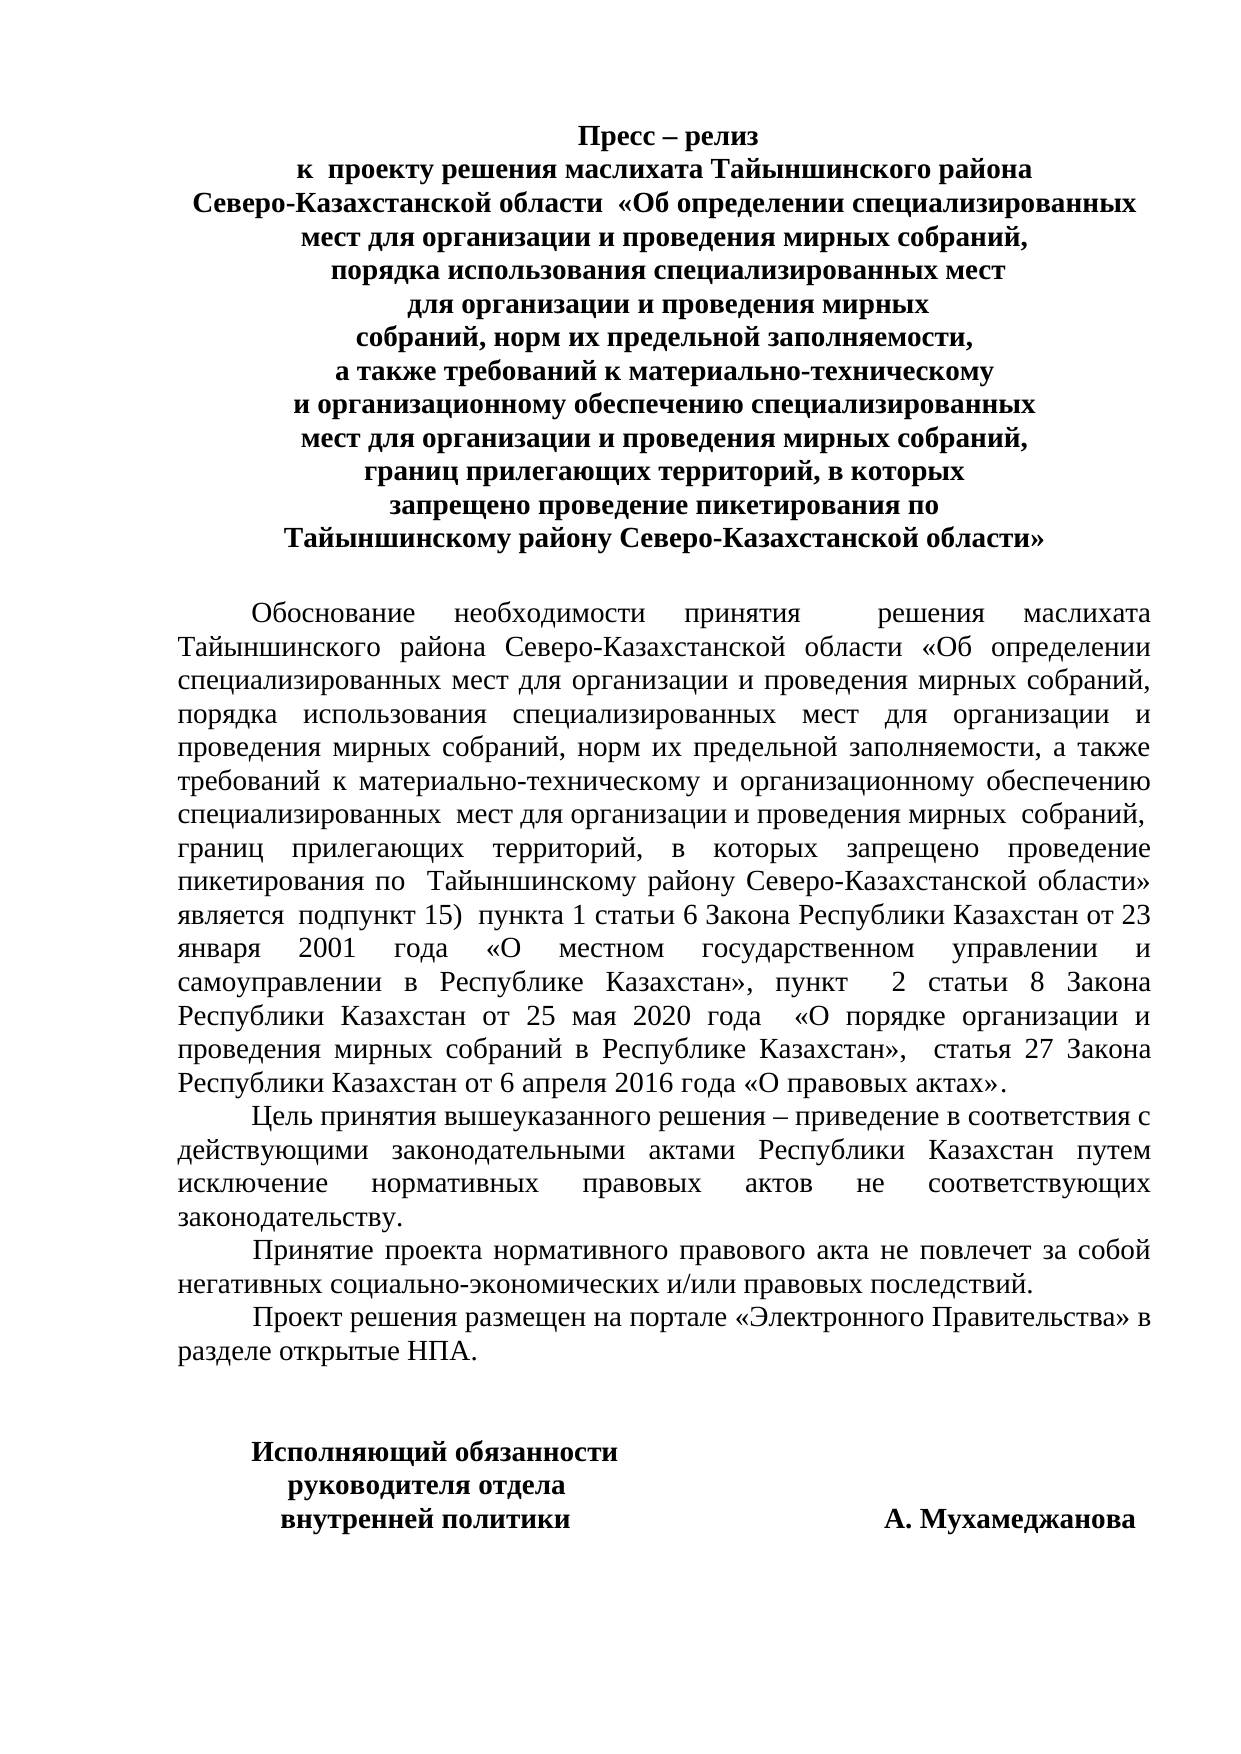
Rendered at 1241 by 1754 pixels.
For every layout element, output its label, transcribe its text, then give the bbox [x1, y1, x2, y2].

text и организационному обеспечению специализированных [177, 386, 1152, 420]
text границ прилегающих территорий, в которых запрещено проведение пикетирования по Тайыншинскому району Северо-Казахстанской области» является подпункт 15) пункта 1 статьи 6 Закона Республики Казахстан от 23 января 2001 года «О местном государственном управлении и самоуправлении в Республике Казахстан», пункт 2 статьи 8 Закона Республики Казахстан от 25 мая 2020 года «О порядке организации и проведения мирных собраний в Республике Казахстан», статья 27 Закона Республики Казахстан от 6 апреля 2016 года «О правовых актах». [177, 830, 1152, 1098]
text порядка использования специализированных мест [177, 252, 1152, 286]
text Тайыншинскому району Северо-Казахстанской области» [177, 521, 1152, 554]
text Исполняющий обязанности [177, 1434, 1152, 1467]
text Принятие проекта нормативного правового акта не повлечет за собой негативных социально-экономических и/или правовых последствий. [177, 1232, 1152, 1299]
text Проект решения размещен на портале «Электронного Правительства» в разделе открытые НПА. [177, 1299, 1152, 1367]
text запрещено проведение пикетирования по [177, 487, 1152, 521]
text а также требований к материально-техническому [177, 353, 1152, 386]
text мест для организации и проведения мирных собраний, [177, 420, 1152, 453]
text для организации и проведения мирных [177, 286, 1152, 319]
text Цель принятия вышеуказанного решения – приведение в соответствия с действующими законодательными актами Республики Казахстан путем исключение нормативных правовых актов не соответствующих законодательству. [177, 1098, 1152, 1232]
text Обоснование необходимости принятия решения маслихата Тайыншинского района Северо-Казахстанской области «Об определении специализированных мест для организации и проведения мирных собраний, порядка использования специализированных мест для организации и проведения мирных собраний, норм их предельной заполняемости, а также требований к материально-техническому и организационному обеспечению специализированных мест для организации и проведения мирных собраний, [177, 595, 1152, 830]
text к проекту решения маслихата Тайыншинского района [177, 152, 1152, 185]
list руководителя отдела [177, 1467, 1152, 1501]
text Пресс – релиз [177, 118, 1152, 152]
text Северо-Казахстанской области «Об определении специализированных мест для организации и проведения мирных собраний, [177, 185, 1152, 252]
list внутренней политики А. Мухамеджанова [177, 1501, 1152, 1534]
text собраний, норм их предельной заполняемости, [177, 319, 1152, 353]
text границ прилегающих территорий, в которых [177, 453, 1152, 487]
